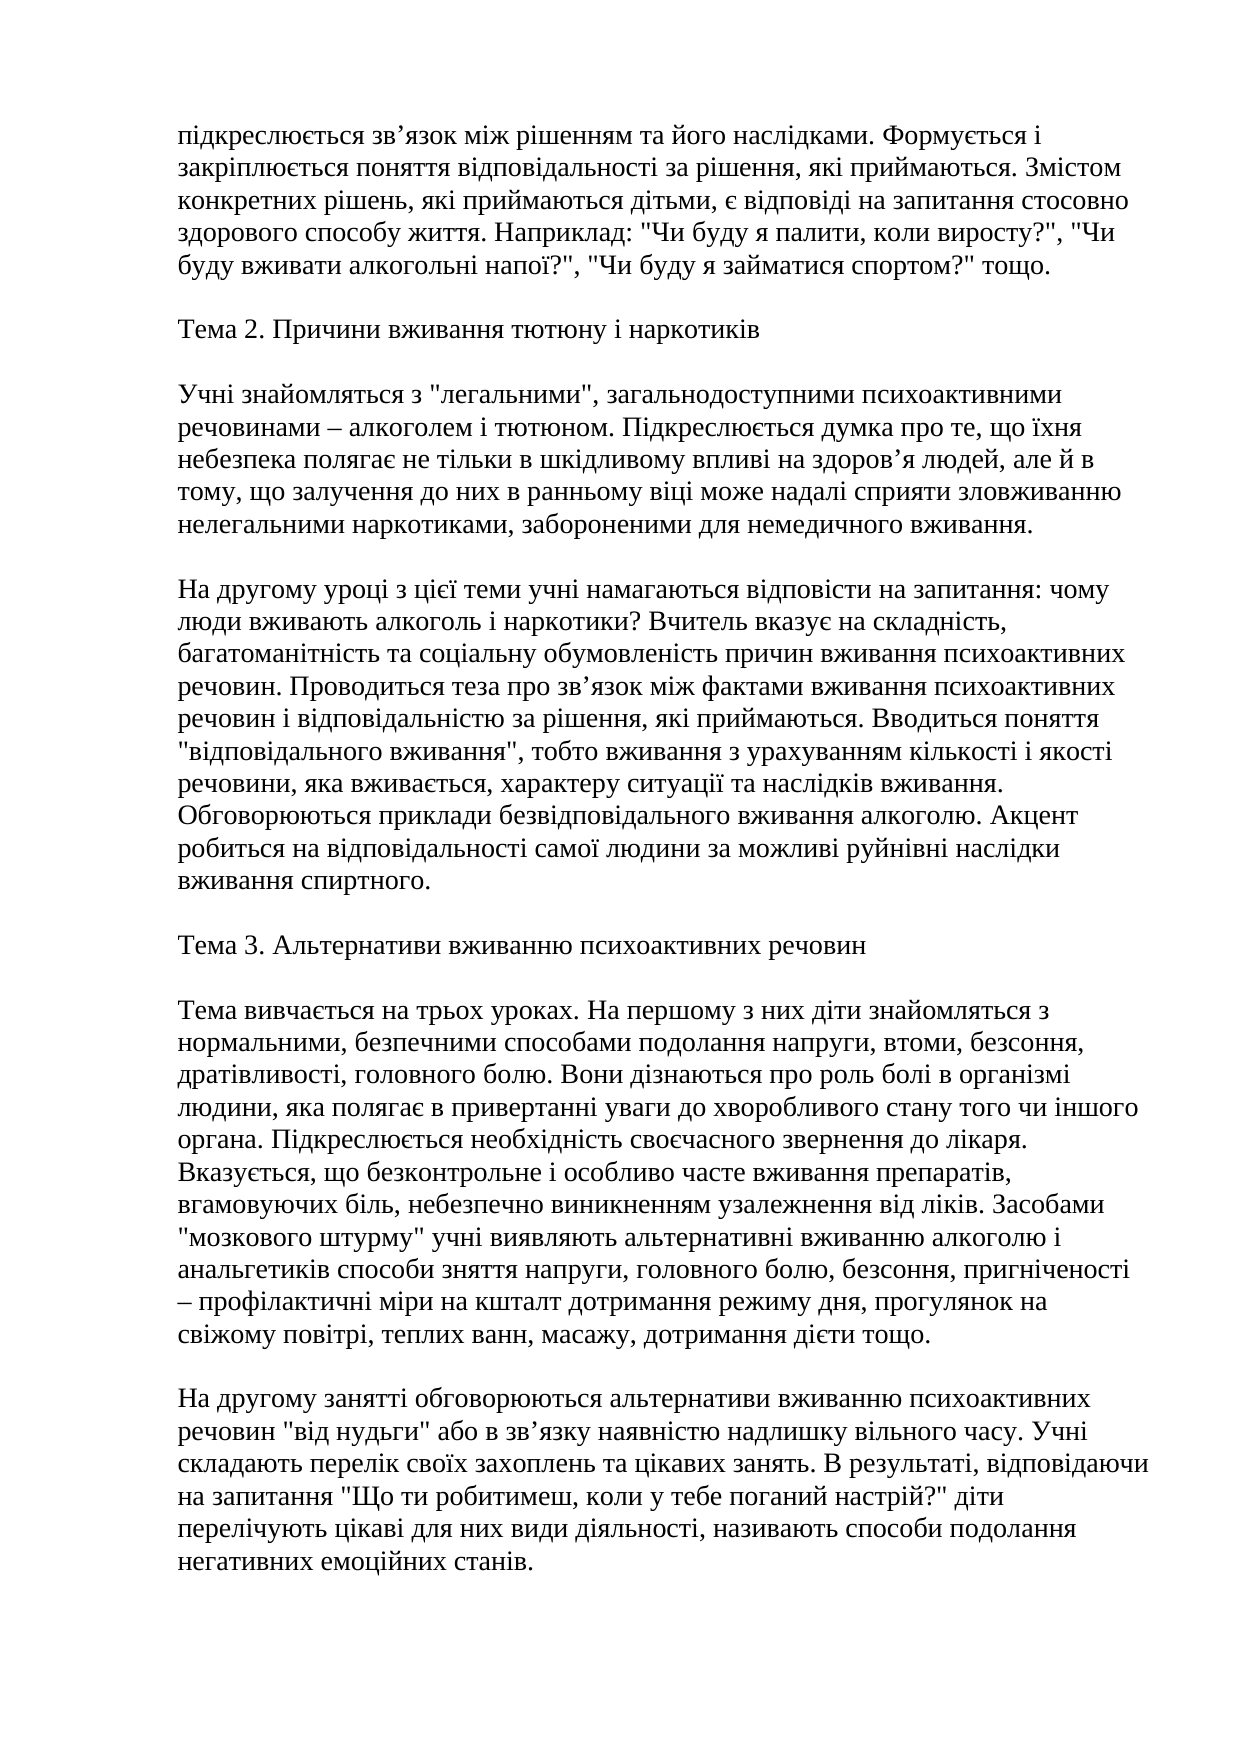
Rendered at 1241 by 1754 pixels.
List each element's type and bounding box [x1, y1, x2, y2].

text [177, 118, 1152, 1608]
